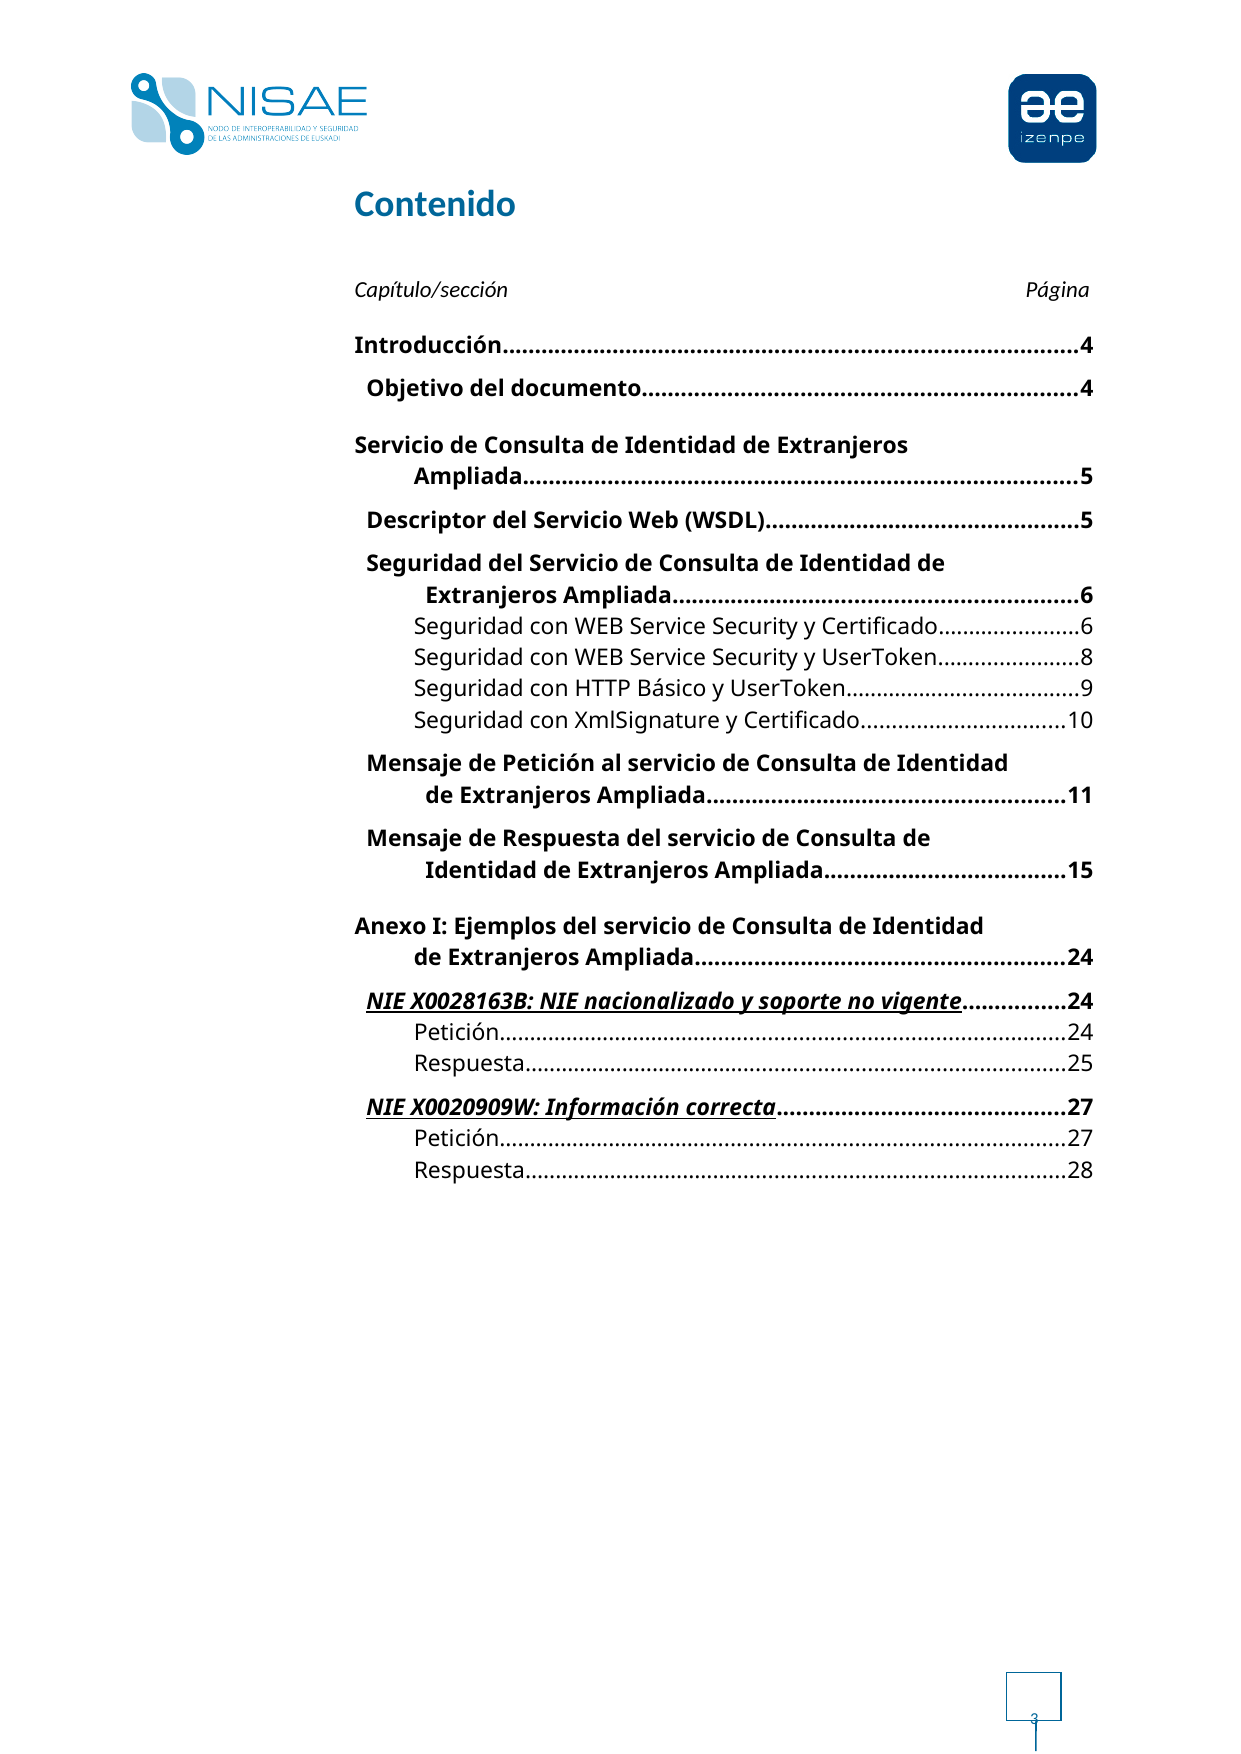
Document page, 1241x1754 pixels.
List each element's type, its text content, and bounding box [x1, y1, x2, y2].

picture [181, 131, 193, 143]
text Seguridad con WEB Service Security y Certificado 6 [413, 610, 988, 641]
text Respuesta 28 [413, 1153, 988, 1185]
text Seguridad con WEB Service Security y UserToken 8 [413, 641, 988, 672]
text Seguridad con XmlSignature y Certificado 10 [413, 703, 988, 735]
text Anexo I: Ejemplos del servicio de Consulta de Identidad de Extranjeros Ampliada 24 [354, 910, 1007, 972]
picture [118, 73, 180, 155]
text Introducción 4 [354, 328, 1007, 360]
text Seguridad del Servicio de Consulta de Identidad de Extranjeros Ampliada 6 [366, 547, 1010, 610]
text Seguridad con HTTP Básico y UserToken 9 [413, 672, 988, 703]
text Descriptor del Servicio Web (WSDL) 5 [366, 503, 1010, 535]
text Objetivo del documento 4 [366, 372, 1010, 403]
picture [139, 81, 148, 90]
text Petición 24 [413, 1016, 988, 1047]
text NIE X0028163B: NIE nacionalizado y soporte no vigente 24 [366, 985, 1010, 1016]
picture [149, 73, 386, 155]
text Contenido [177, 180, 1063, 226]
text Servicio de Consulta de Identidad de Extranjeros Ampliada 5 [354, 428, 1007, 491]
text Mensaje de Respuesta del servicio de Consulta de Identidad de Extranjeros Ampliada 15 [366, 822, 1010, 885]
text Capítulo/sección Página [354, 276, 1063, 303]
picture [1007, 74, 1097, 163]
text Petición 27 [413, 1122, 988, 1153]
text NIE X0020909W: Información correcta 27 [366, 1091, 1010, 1122]
text Mensaje de Petición al servicio de Consulta de Identidad de Extranjeros Ampliada 11 [366, 747, 1010, 810]
text Respuesta 25 [413, 1047, 988, 1078]
